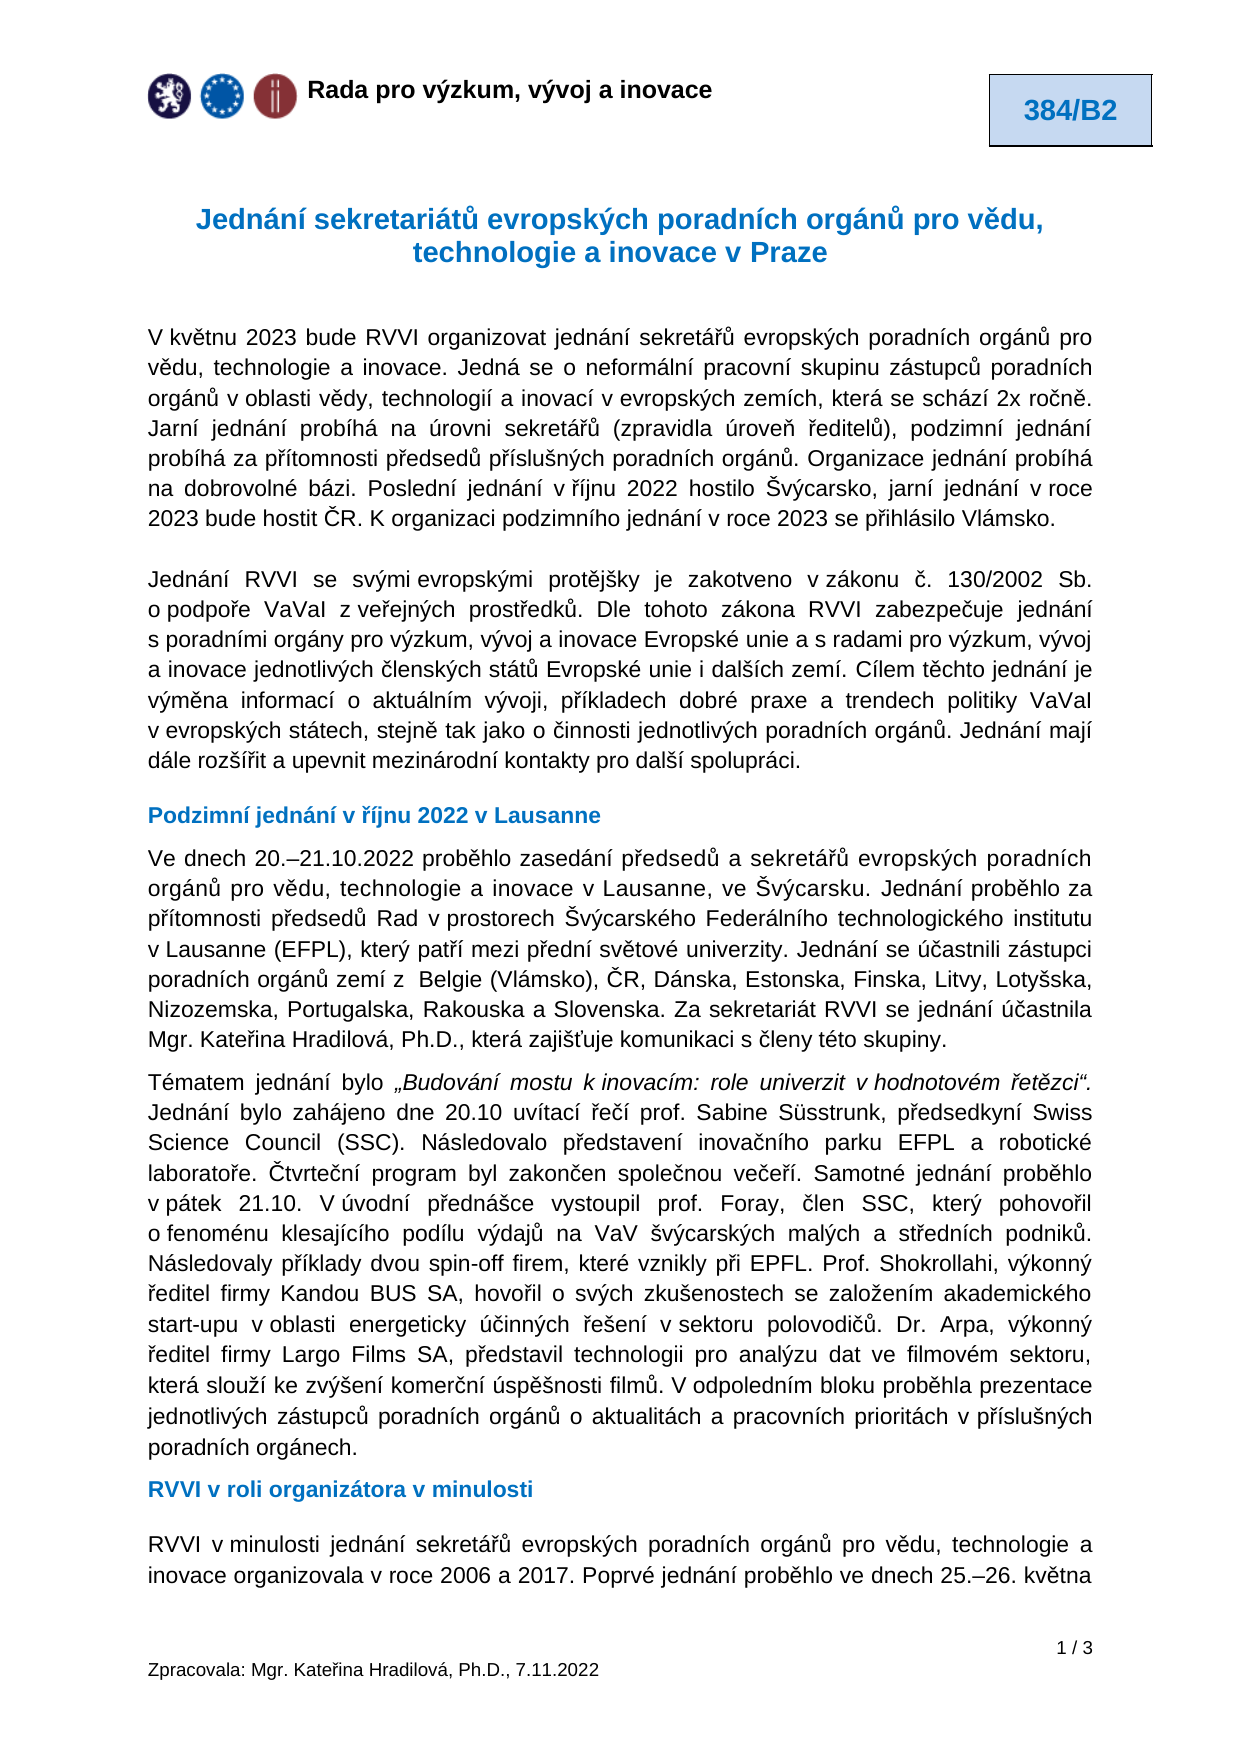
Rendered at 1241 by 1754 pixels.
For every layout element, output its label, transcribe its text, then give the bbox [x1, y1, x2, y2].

picture [147, 73, 298, 120]
text Podzimní jednání v říjnu 2022 v Lausanne [148, 802, 1093, 829]
text Jednání sekretariátů evropských poradních orgánů pro vědu, technologie a inovace v Praze [148, 202, 1093, 269]
text Jednání RVVI se svými evropskými protějšky je zakotveno v zákonu č. 130/2002 Sb. o podpoře VaVaI z veřejných prostředků. Dle tohoto zákona RVVI zabezpečuje jednání s poradními orgány pro výzkum, vývoj a inovace Evropské unie a s radami pro výzkum, vývoj a inovace jednotlivých členských států Evropské unie i dalších zemí. Cílem těchto jednání je výměna informací o aktuálním vývoji, příkladech dobré praxe a trendech politiky VaVaI v evropských státech, stejně tak jako o činnosti jednotlivých poradních orgánů. Jednání mají dále rozšířit a upevnit mezinárodní kontakty pro další spolupráci. [148, 566, 1093, 626]
text V květnu 2023 bude RVVI organizovat jednání sekretářů evropských poradních orgánů pro vědu, technologie a inovace. Jedná se o neformální pracovní skupinu zástupců poradních orgánů v oblasti vědy, technologií a inovací v evropských zemích, která se schází 2x ročně. Jarní jednání probíhá na úrovni sekretářů (zpravidla úroveň ředitelů), podzimní jednání probíhá za přítomnosti předsedů příslušných poradních orgánů. Organizace jednání probíhá na dobrovolné bázi. Poslední jednání v říjnu 2022 hostilo Švýcarsko, jarní jednání v roce 2023 bude hostit ČR. K organizaci podzimního jednání v roce 2023 se přihlásilo Vlámsko. [148, 324, 1093, 532]
text Tématem jednání bylo „Budování mostu k inovacím: role univerzit v hodnotovém řetězci“. Jednání bylo zahájeno dne 20.10 uvítací řečí prof. Sabine Süsstrunk, předsedkyní Swiss Science Council (SSC). Následovalo představení inovačního parku EFPL a robotické laboratoře. Čtvrteční program byl zakončen společnou večeří. Samotné jednání proběhlo v pátek 21.10. V úvodní přednášce vystoupil prof. Foray, člen SSC, který pohovořil o fenoménu klesajícího podílu výdajů na VaV švýcarských malých a středních podniků. Následovaly příklady dvou spin-off firem, které vznikly při EPFL. Prof. Shokrollahi, výkonný ředitel firmy Kandou BUS SA, hovořil o svých zkušenostech se založením akademického start-upu v oblasti energeticky účinných řešení v sektoru polovodičů. Dr. Arpa, výkonný ředitel firmy Largo Films SA, představil technologii pro analýzu dat ve filmovém sektoru, která slouží ke zvýšení komerční úspěšnosti filmů. V odpoledním bloku proběhla prezentace jednotlivých zástupců poradních orgánů o aktualitách a pracovních prioritách v příslušných poradních orgánech. [148, 1069, 1093, 1460]
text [148, 1531, 1093, 1588]
text RVVI v roli organizátora v minulosti [148, 1476, 1093, 1502]
text Ve dnech 20.–21.10.2022 proběhlo zasedání předsedů a sekretářů evropských poradních orgánů pro vědu, technologie a inovace v Lausanne, ve Švýcarsku. Jednání proběhlo za přítomnosti předsedů Rad v prostorech Švýcarského Federálního technologického institutu v Lausanne (EFPL), který patří mezi přední světové univerzity. Jednání se účastnili zástupci poradních orgánů zemí z Belgie (Vlámsko), ČR, Dánska, Estonska, Finska, Litvy, Lotyšska, Nizozemska, Portugalska, Rakouska a Slovenska. Za sekretariát RVVI se jednání účastnila Mgr. Kateřina Hradilová, Ph.D., která zajišťuje komunikaci s členy této skupiny. [148, 845, 1093, 1053]
text Jednání RVVI se svými evropskými protějšky je zakotveno v zákonu č. 130/2002 Sb. o podpoře VaVaI z veřejných prostředků. Dle tohoto zákona RVVI zabezpečuje jednání s poradními orgány pro výzkum, vývoj a inovace Evropské unie a s radami pro výzkum, vývoj a inovace jednotlivých členských států Evropské unie i dalších zemí. Cílem těchto jednání je výměna informací o aktuálním vývoji, příkladech dobré praxe a trendech politiky VaVaI v evropských státech, stejně tak jako o činnosti jednotlivých poradních orgánů. Jednání mají dále rozšířit a upevnit mezinárodní kontakty pro další spolupráci. [148, 653, 1093, 773]
